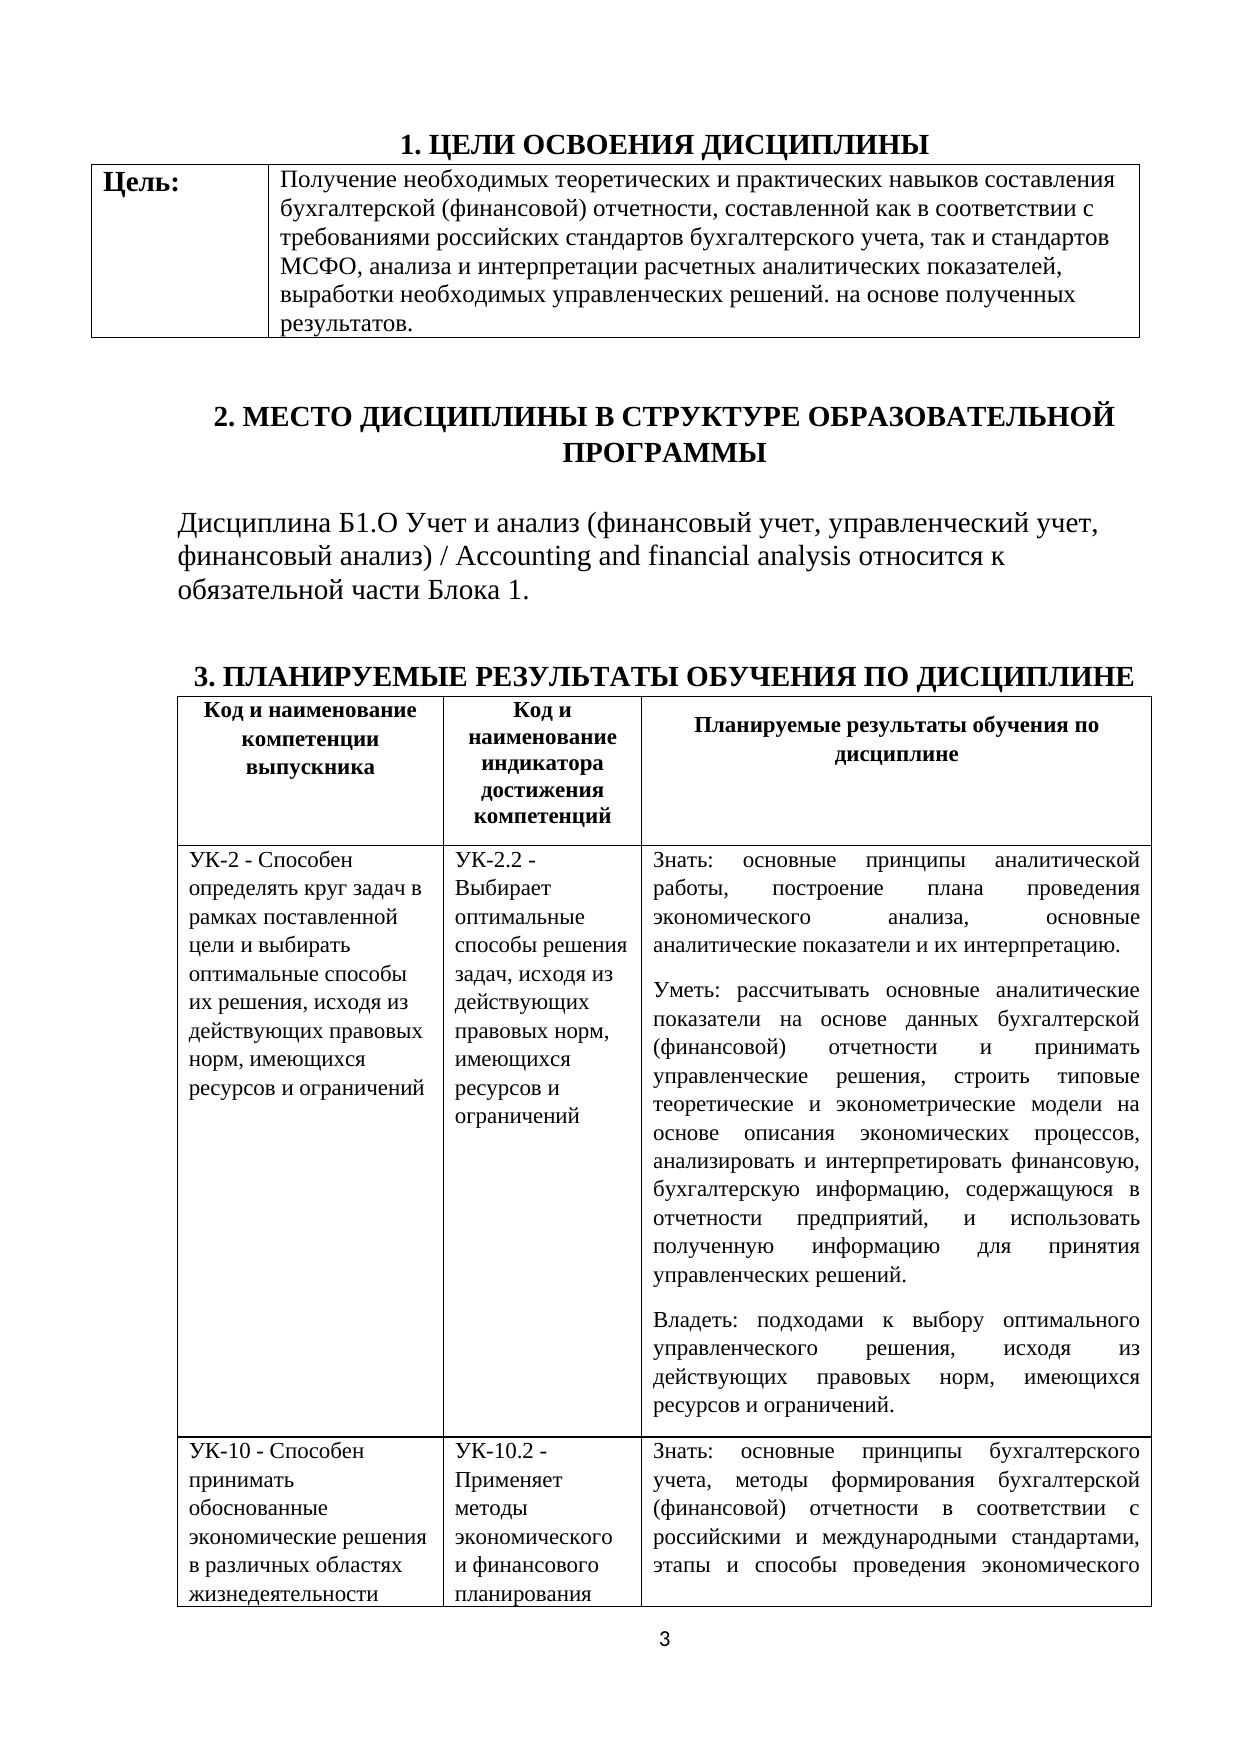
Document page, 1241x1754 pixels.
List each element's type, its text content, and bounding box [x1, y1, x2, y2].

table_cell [642, 1438, 1151, 1606]
table_header Код и наименование индикатора достижения компетенций [444, 697, 641, 845]
table_cell УК-2 - Способен определять круг задач в рамках поставленной цели и выбирать оптимальные способы их решения, исходя из действующих правовых норм, имеющихся ресурсов и ограничений [178, 846, 443, 1436]
subtitle 3. ПЛАНИРУЕМЫЕ РЕЗУЛЬТАТЫ ОБУЧЕНИЯ ПО ДИСЦИПЛИНЕ [177, 659, 1152, 693]
table_cell Знать: основные принципы аналитической работы, построение плана проведения экономического анализа, основные аналитические показатели и их интерпретацию. Уметь: рассчитывать основные аналитические показатели на основе данных бухгалтерской (финансовой) отчетности и принимать управленческие решения, строить типовые теоретические и эконометрические модели на основе описания экономических процессов, анализировать и интерпретировать финансовую, бухгалтерскую информацию, содержащуюся в отчетности предприятий, и использовать полученную информацию для принятия управленческих решений. Владеть: подходами к выбору оптимального управленческого решения, исходя из действующих правовых норм, имеющихся ресурсов и ограничений. [642, 846, 1151, 1436]
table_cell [444, 1438, 641, 1606]
subtitle 1. ЦЕЛИ ОСВОЕНИЯ ДИСЦИПЛИНЫ [177, 127, 1152, 161]
text Дисциплина Б1.О Учет и анализ (финансовый учет, управленческий учет, финансовый анализ) / Accounting and financial analysis относится к обязательной части Блока 1. [177, 505, 1152, 606]
table_header Код и наименование компетенции выпускника [178, 697, 443, 845]
table_header Планируемые результаты обучения по дисциплине [642, 697, 1151, 845]
table_cell УК-2.2 - Выбирает оптимальные способы решения задач, исходя из действующих правовых норм, имеющихся ресурсов и ограничений [444, 846, 641, 1436]
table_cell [178, 1438, 443, 1606]
subtitle 2. МЕСТО ДИСЦИПЛИНЫ В СТРУКТУРЕ ОБРАЗОВАТЕЛЬНОЙ ПРОГРАММЫ [177, 399, 1152, 469]
table_header Получение необходимых теоретических и практических навыков составления бухгалтерской (финансовой) отчетности, составленной как в соответствии с требованиями российских стандартов бухгалтерского учета, так и стандартов МСФО, анализа и интерпретации расчетных аналитических показателей, выработки необходимых управленческих решений. на основе полученных результатов. [269, 165, 1139, 337]
table_header Цель: [92, 165, 268, 337]
